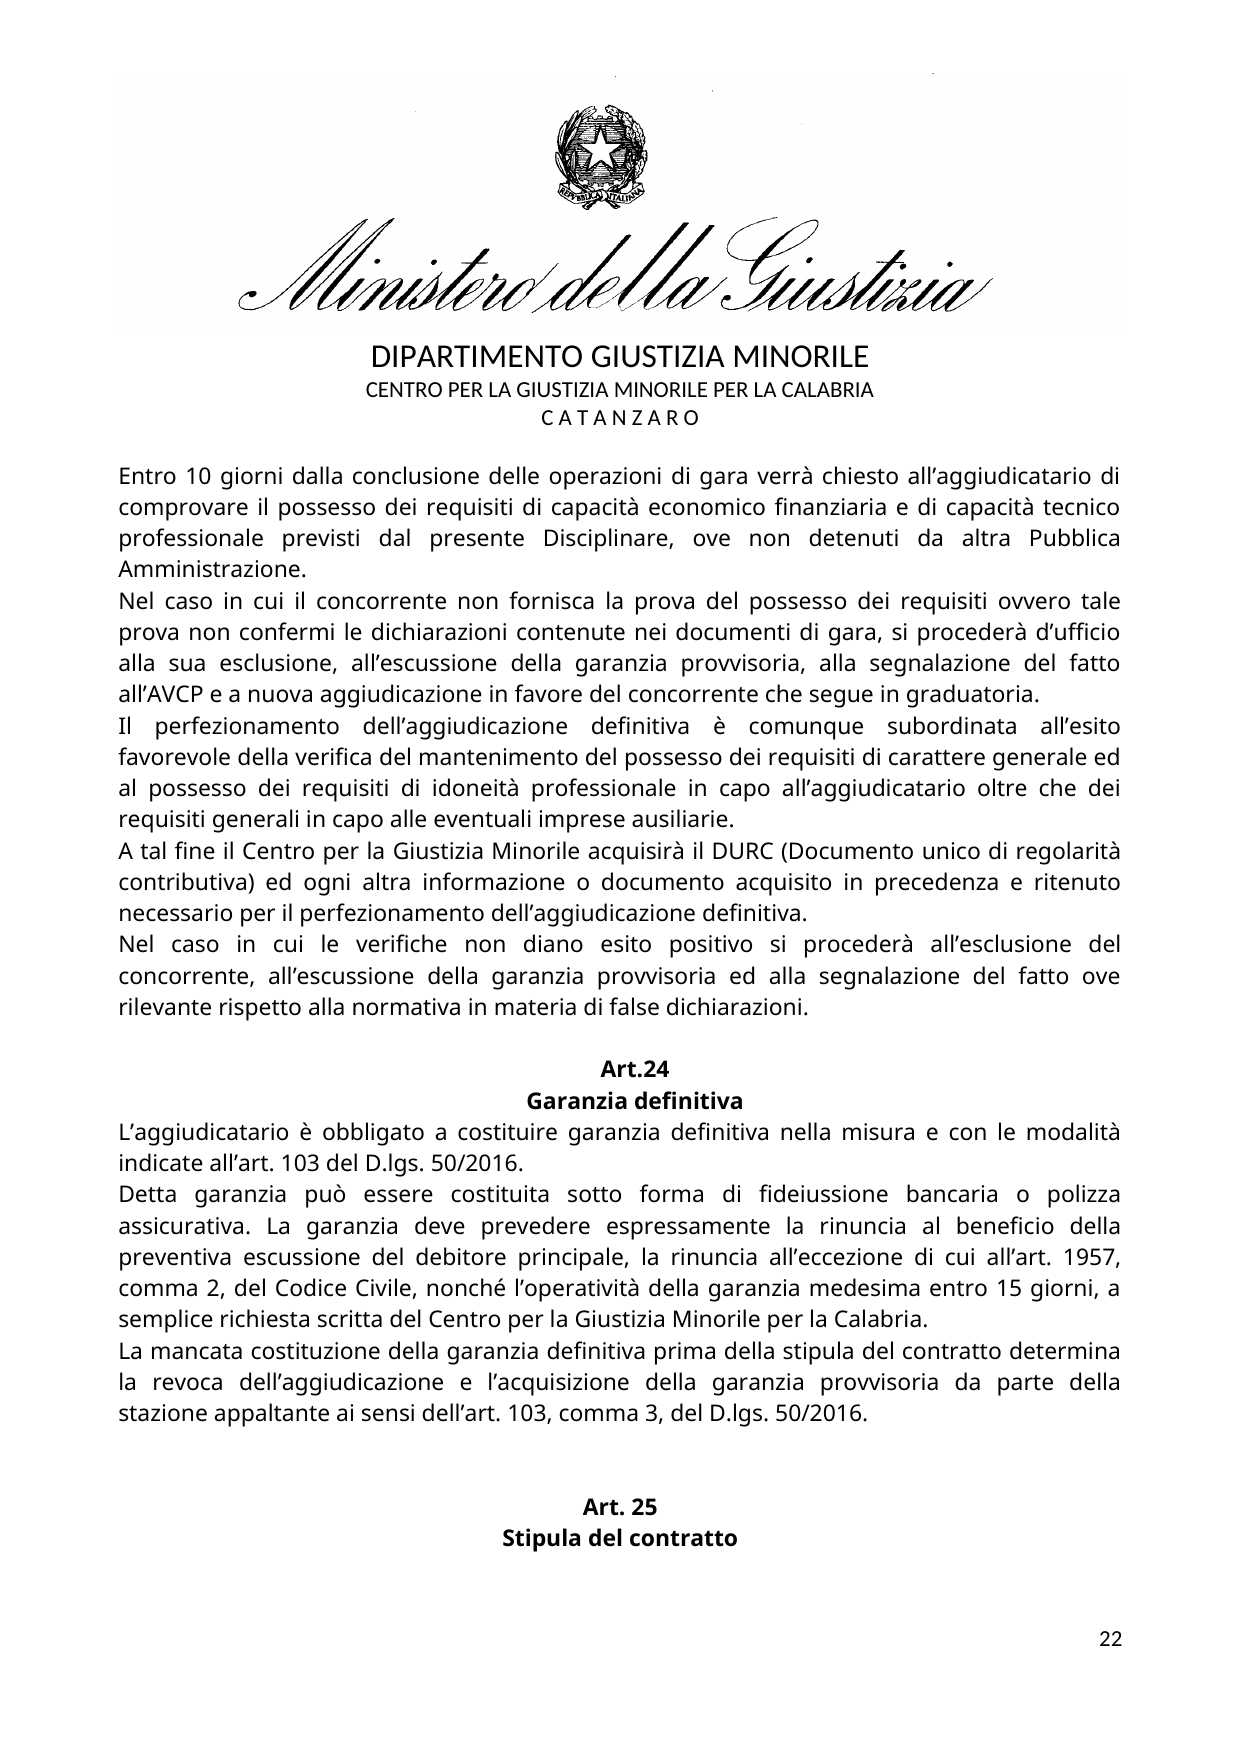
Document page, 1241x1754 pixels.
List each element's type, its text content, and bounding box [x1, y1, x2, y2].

picture [118, 73, 1123, 335]
text Nel caso in cui le verifiche non diano esito positivo si procederà all’esclusione del concorrente, all’escussione della garanzia provvisoria ed alla segnalazione del fatto ove rilevante rispetto alla normativa in materia di false dichiarazioni. [118, 928, 1122, 1022]
text Garanzia definitiva [148, 1084, 1122, 1116]
text L’aggiudicatario è obbligato a costituire garanzia definitiva nella misura e con le modalità indicate all’art. 103 del D.lgs. 50/2016. [118, 1116, 1122, 1178]
text Nel caso in cui il concorrente non fornisca la prova del possesso dei requisiti ovvero tale prova non confermi le dichiarazioni contenute nei documenti di gara, si procederà d’ufficio alla sua esclusione, all’escussione della garanzia provvisoria, alla segnalazione del fatto all’AVCP e a nuova aggiudicazione in favore del concorrente che segue in graduatoria. [118, 584, 1122, 709]
text Art.24 [148, 1053, 1122, 1084]
text Stipula del contratto [118, 1522, 1122, 1553]
text Il perfezionamento dell’aggiudicazione definitiva è comunque subordinata all’esito favorevole della verifica del mantenimento del possesso dei requisiti di carattere generale ed al possesso dei requisiti di idoneità professionale in capo all’aggiudicatario oltre che dei requisiti generali in capo alle eventuali imprese ausiliarie. [118, 709, 1122, 834]
text Detta garanzia può essere costituita sotto forma di fideiussione bancaria o polizza assicurativa. La garanzia deve prevedere espressamente la rinuncia al beneficio della preventiva escussione del debitore principale, la rinuncia all’eccezione di cui all’art. 1957, comma 2, del Codice Civile, nonché l’operatività della garanzia medesima entro 15 giorni, a semplice richiesta scritta del Centro per la Giustizia Minorile per la Calabria. [118, 1178, 1122, 1334]
text Entro 10 giorni dalla conclusione delle operazioni di gara verrà chiesto all’aggiudicatario di comprovare il possesso dei requisiti di capacità economico finanziaria e di capacità tecnico professionale previsti dal presente Disciplinare, ove non detenuti da altra Pubblica Amministrazione. [118, 459, 1122, 584]
text La mancata costituzione della garanzia definitiva prima della stipula del contratto determina la revoca dell’aggiudicazione e l’acquisizione della garanzia provvisoria da parte della stazione appaltante ai sensi dell’art. 103, comma 3, del D.lgs. 50/2016. [118, 1334, 1122, 1428]
text Art. 25 [118, 1491, 1122, 1522]
text A tal fine il Centro per la Giustizia Minorile acquisirà il DURC (Documento unico di regolarità contributiva) ed ogni altra informazione o documento acquisito in precedenza e ritenuto necessario per il perfezionamento dell’aggiudicazione definitiva. [118, 834, 1122, 928]
